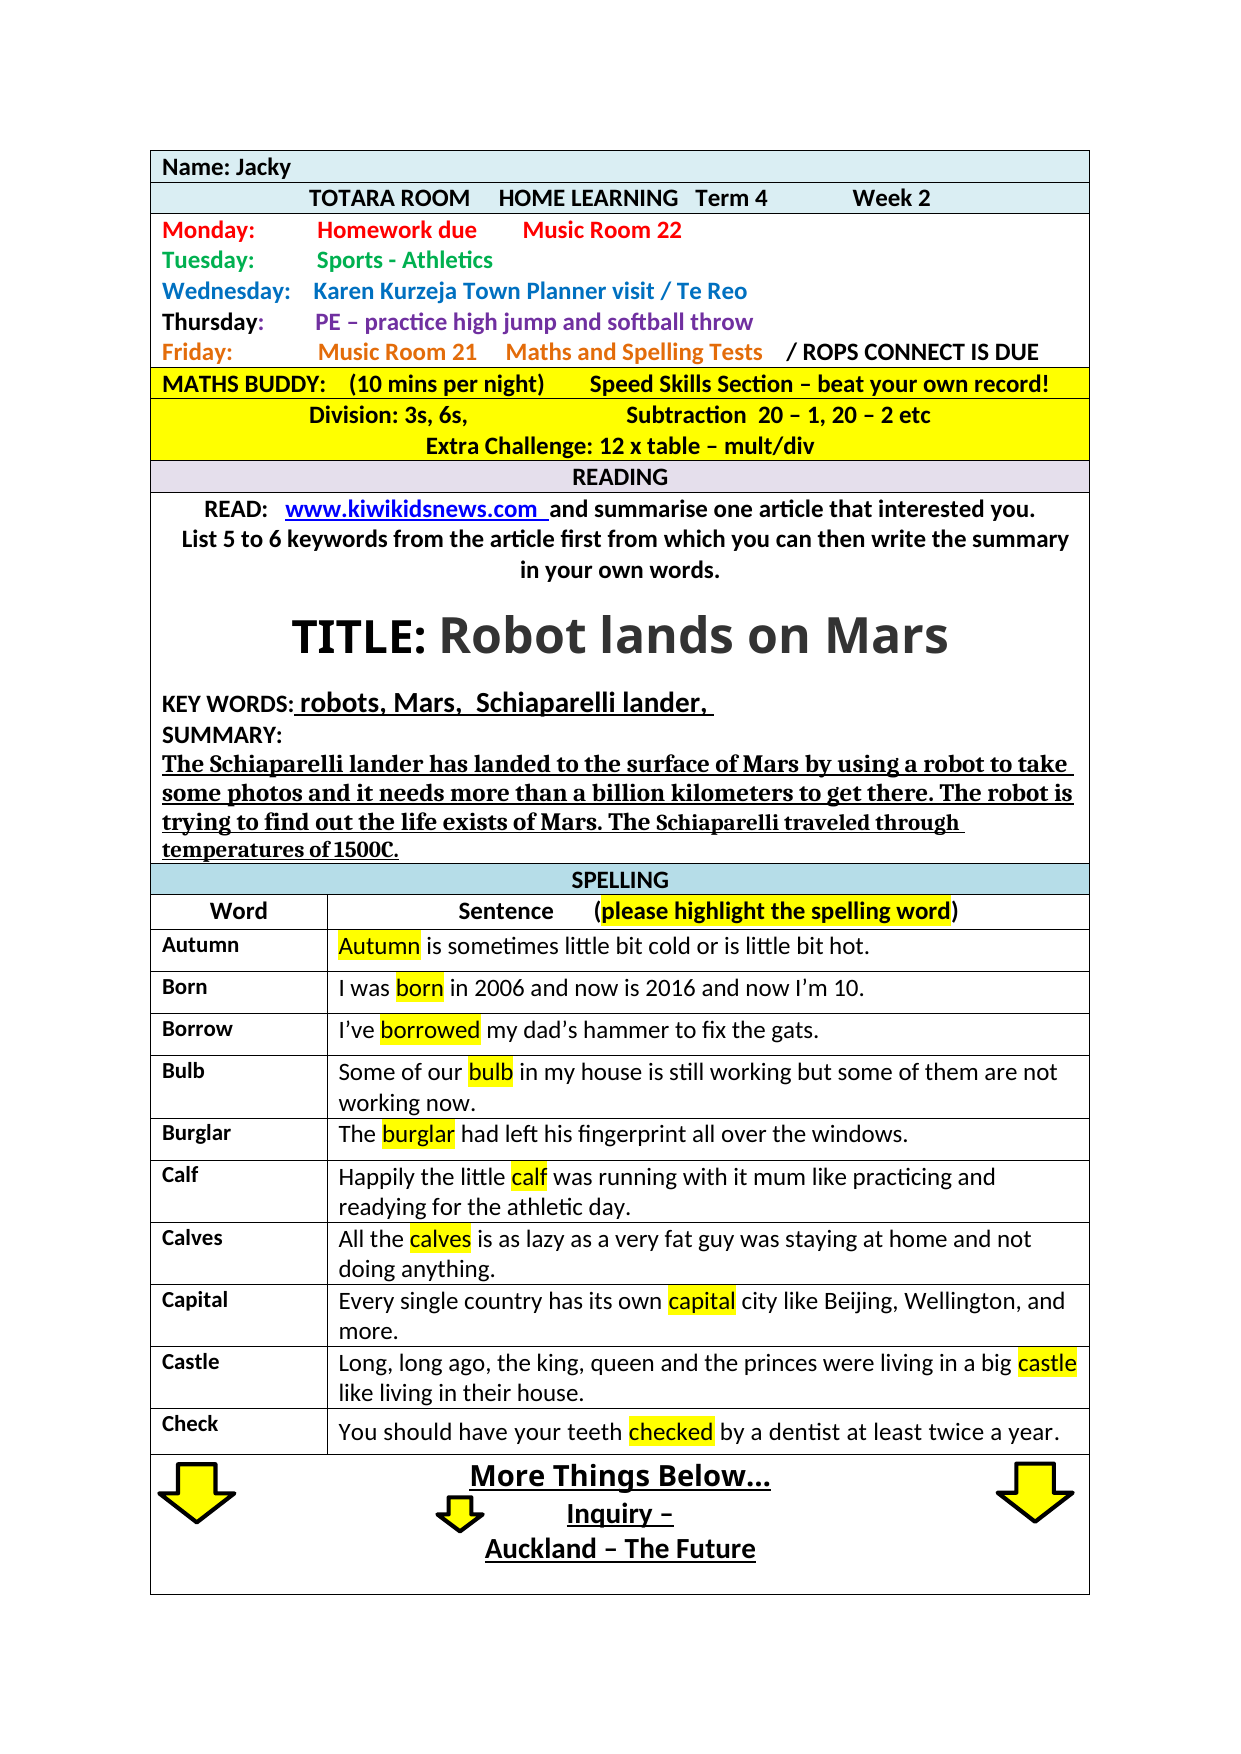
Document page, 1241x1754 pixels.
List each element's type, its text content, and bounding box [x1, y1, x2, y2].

table_cell Check [151, 1409, 327, 1454]
table_cell Some of our bulb in my house is still working but some of them are not working now. [328, 1056, 1089, 1117]
table_cell TOTARA ROOM HOME LEARNING Term 4 Week 2 [151, 183, 1089, 213]
table_cell Division: 3s, 6s, Subtraction 20 – 1, 20 – 2 etc Extra Challenge: 12 x table – mult/div [815, 399, 1089, 460]
table_cell Long, long ago, the king, queen and the princes were living in a big castle like living in their house. [328, 1347, 1089, 1408]
table_cell Happily the little calf was running with it mum like practicing and readying for the athletic day. [328, 1161, 1089, 1222]
table_cell All the calves is as lazy as a very fat guy was staying at home and not doing anything. [328, 1223, 1089, 1284]
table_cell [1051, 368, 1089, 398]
table_cell Sentence (please highlight the spelling word) [328, 895, 1089, 929]
table_cell Autumn is sometimes little bit cold or is little bit hot. [328, 930, 1089, 971]
table_cell Capital [151, 1285, 327, 1346]
table_cell I’ve borrowed my dad’s hammer to fix the gats. [328, 1014, 1089, 1055]
table_cell Bulb [151, 1056, 327, 1117]
table_cell Word [151, 895, 327, 929]
table_cell Every single country has its own capital city like Beijing, Wellington, and more. [328, 1285, 1089, 1346]
table_cell You should have your teeth checked by a dentist at least twice a year. [328, 1409, 1089, 1454]
table_cell Division: 3s, 6s, Subtraction 20 – 1, 20 – 2 etc Extra Challenge: 12 x table – mult/div [151, 399, 426, 460]
table_cell Monday: Homework due Music Room 22 Tuesday: Sports - Athletics Wednesday: Karen Kurzeja Town Planner visit / Te Reo Thursday: PE – practice high jump and softball throw Friday: Music Room 21 Maths and Spelling Tests / ROPS CONNECT IS DUE [151, 214, 1089, 367]
table_cell I was born in 2006 and now is 2016 and now I’m 10. [328, 972, 1089, 1013]
table_cell The burglar had left his fingerprint all over the windows. [328, 1119, 1089, 1159]
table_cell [151, 1455, 1089, 1594]
table_cell Castle [151, 1347, 327, 1408]
table_cell Born [151, 972, 327, 1013]
table_cell Autumn [151, 930, 327, 971]
table_cell Burglar [151, 1119, 327, 1159]
table_cell SPELLING [151, 864, 1089, 894]
table_cell Calves [151, 1223, 327, 1284]
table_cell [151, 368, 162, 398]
table_cell READ: www.kiwikidsnews.com and summarise one article that interested you. List 5 to 6 keywords from the article first from which you can then write the summary in your own words. TITLE: Robot lands on Mars KEY WORDS: robots, Mars, Schiaparelli lander, SUMMARY: The Schiaparelli lander has landed to the surface of Mars by using a robot to take some photos and it needs more than a billion kilometers to get there. The robot is trying to find out the life exists of Mars. The Schiaparelli traveled through temperatures of 1500C. [151, 493, 1089, 863]
table_header Name: Jacky [151, 151, 1089, 182]
table_cell READING [151, 461, 1089, 492]
table_cell Borrow [151, 1014, 327, 1055]
table_cell Calf [151, 1161, 327, 1222]
